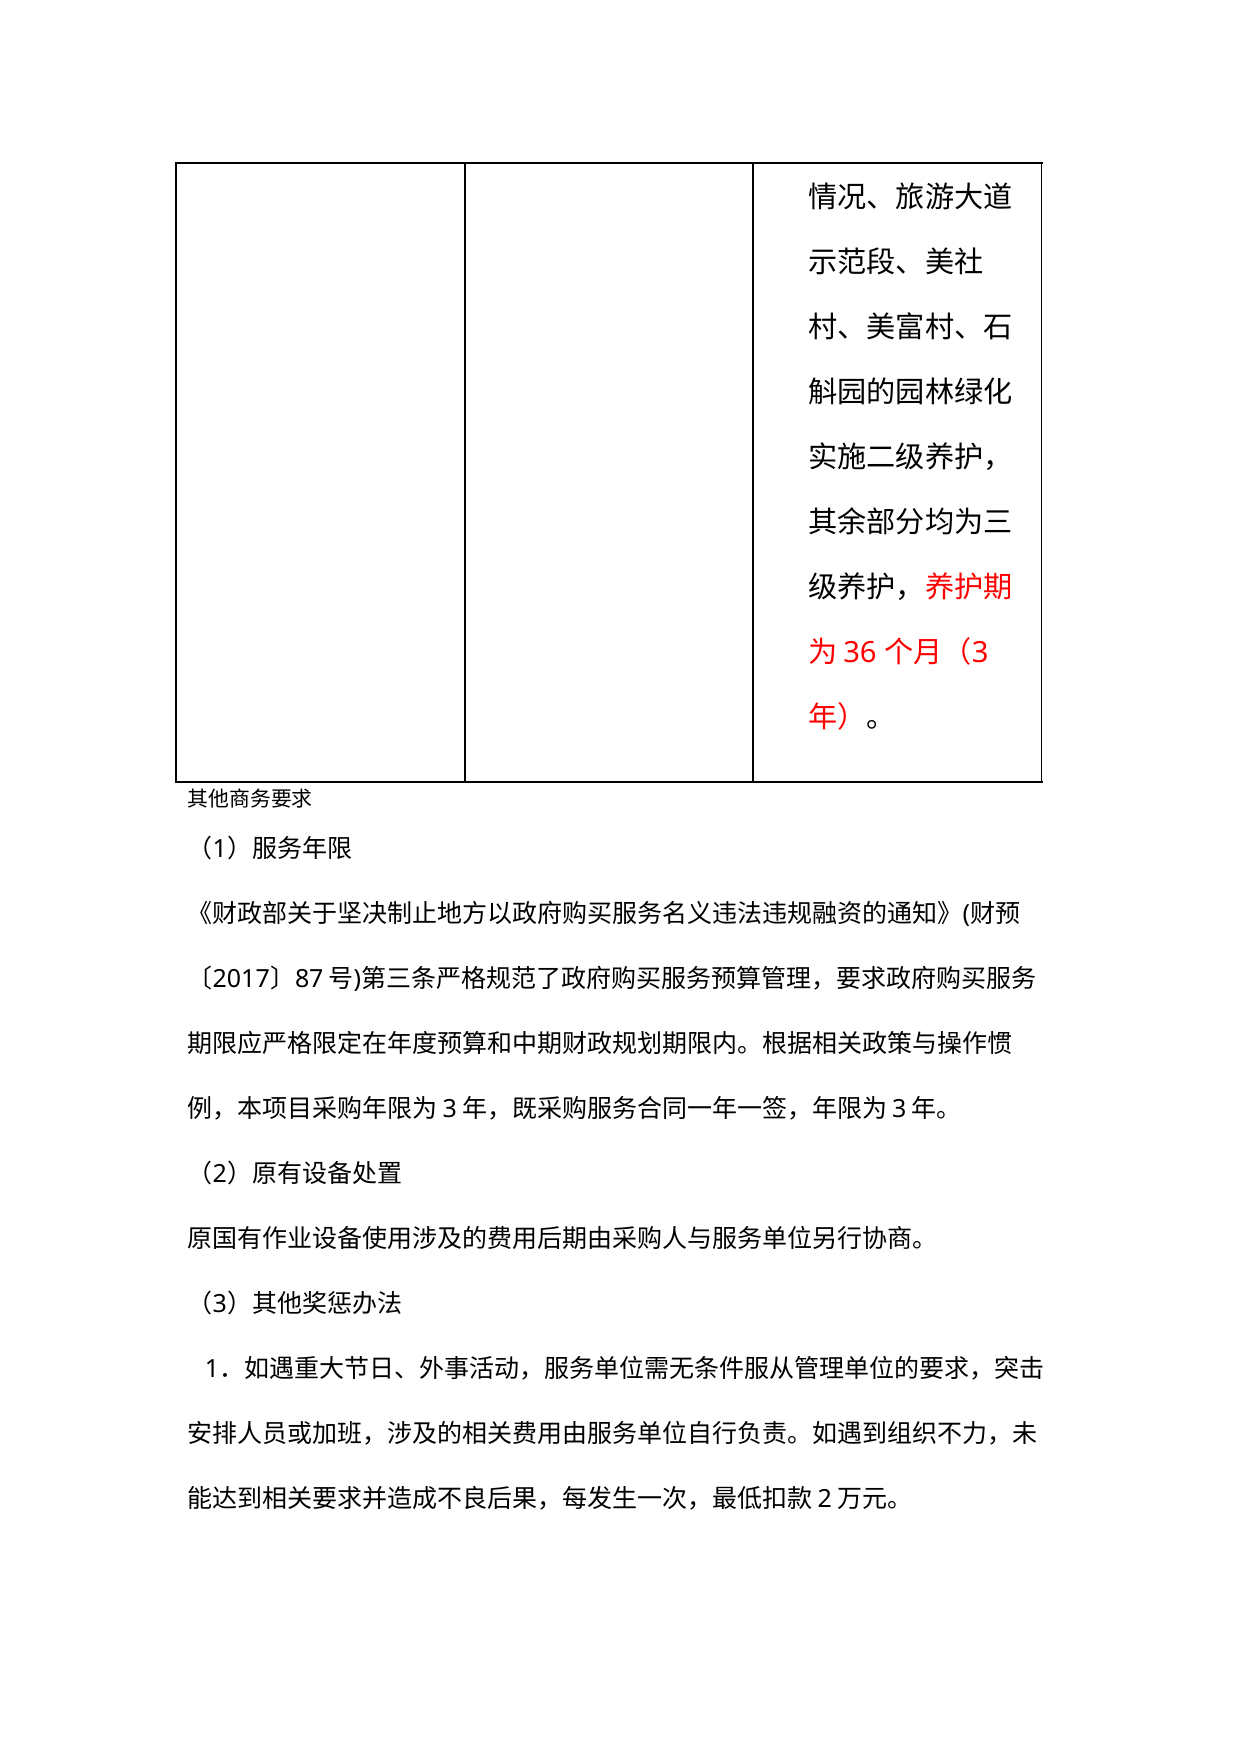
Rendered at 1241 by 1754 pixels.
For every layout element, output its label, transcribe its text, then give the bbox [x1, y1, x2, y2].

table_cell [754, 164, 1041, 781]
table_cell [177, 164, 464, 781]
text 其他商务要求 [187, 783, 1053, 815]
table_cell 6 [466, 164, 752, 781]
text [187, 815, 1053, 1530]
